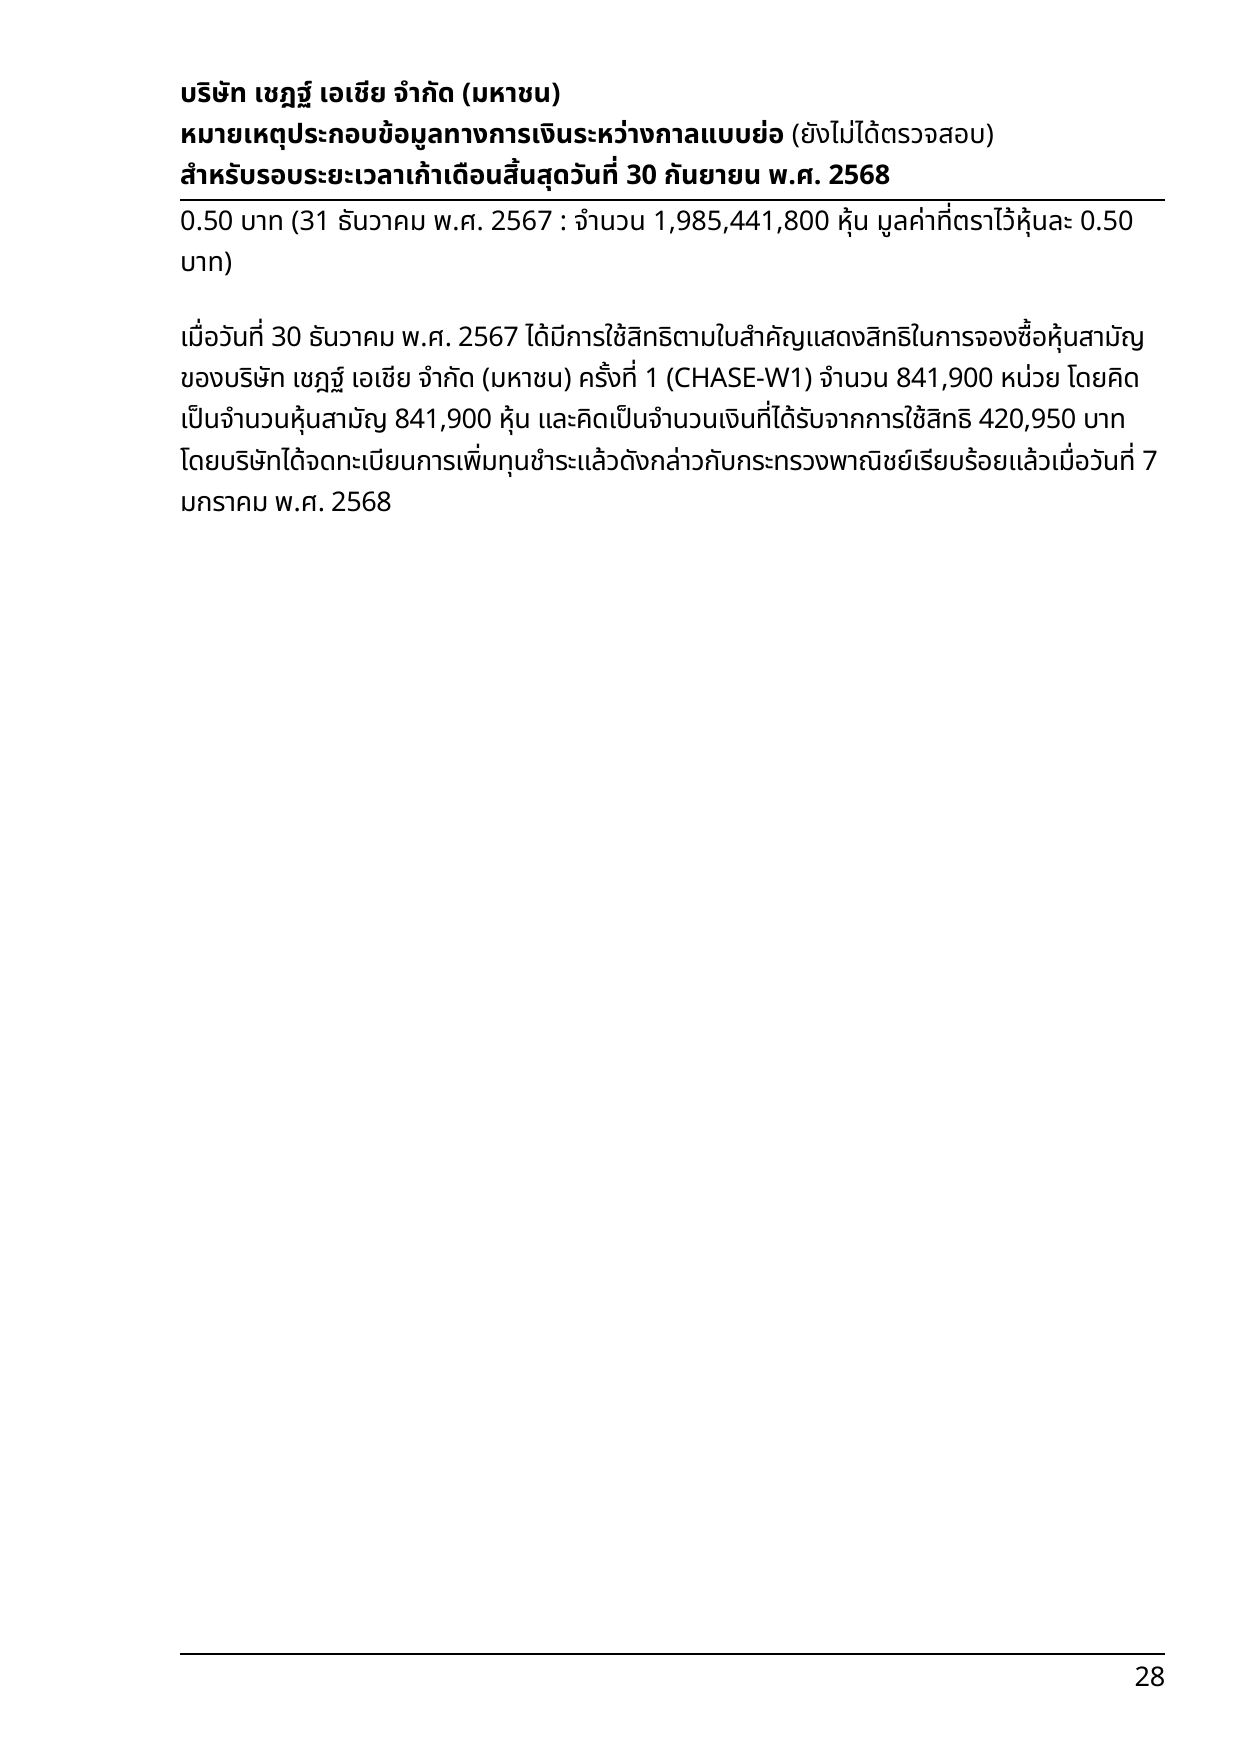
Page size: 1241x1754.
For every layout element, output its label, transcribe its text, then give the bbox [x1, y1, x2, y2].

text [180, 201, 1165, 283]
text เมื่อวันที่ 30 ธันวาคม พ.ศ. 2567 ได้มีการใช้สิทธิตามใบสำคัญแสดงสิทธิในการจองซื้อหุ้นสามัญของบริษัท เชฎฐ์ เอเชีย จำกัด (มหาชน) ครั้งที่ 1 (CHASE-W1) จำนวน 841,900 หน่วย โดยคิดเป็นจำนวนหุ้นสามัญ 841,900 หุ้น และคิดเป็นจำนวนเงินที่ได้รับจากการใช้สิทธิ 420,950 บาท โดยบริษัทได้จดทะเบียนการเพิ่มทุนชำระแล้วดังกล่าวกับกระทรวงพาณิชย์เรียบร้อยแล้วเมื่อวันที่ 7 มกราคม พ.ศ. 2568 [180, 317, 1165, 523]
